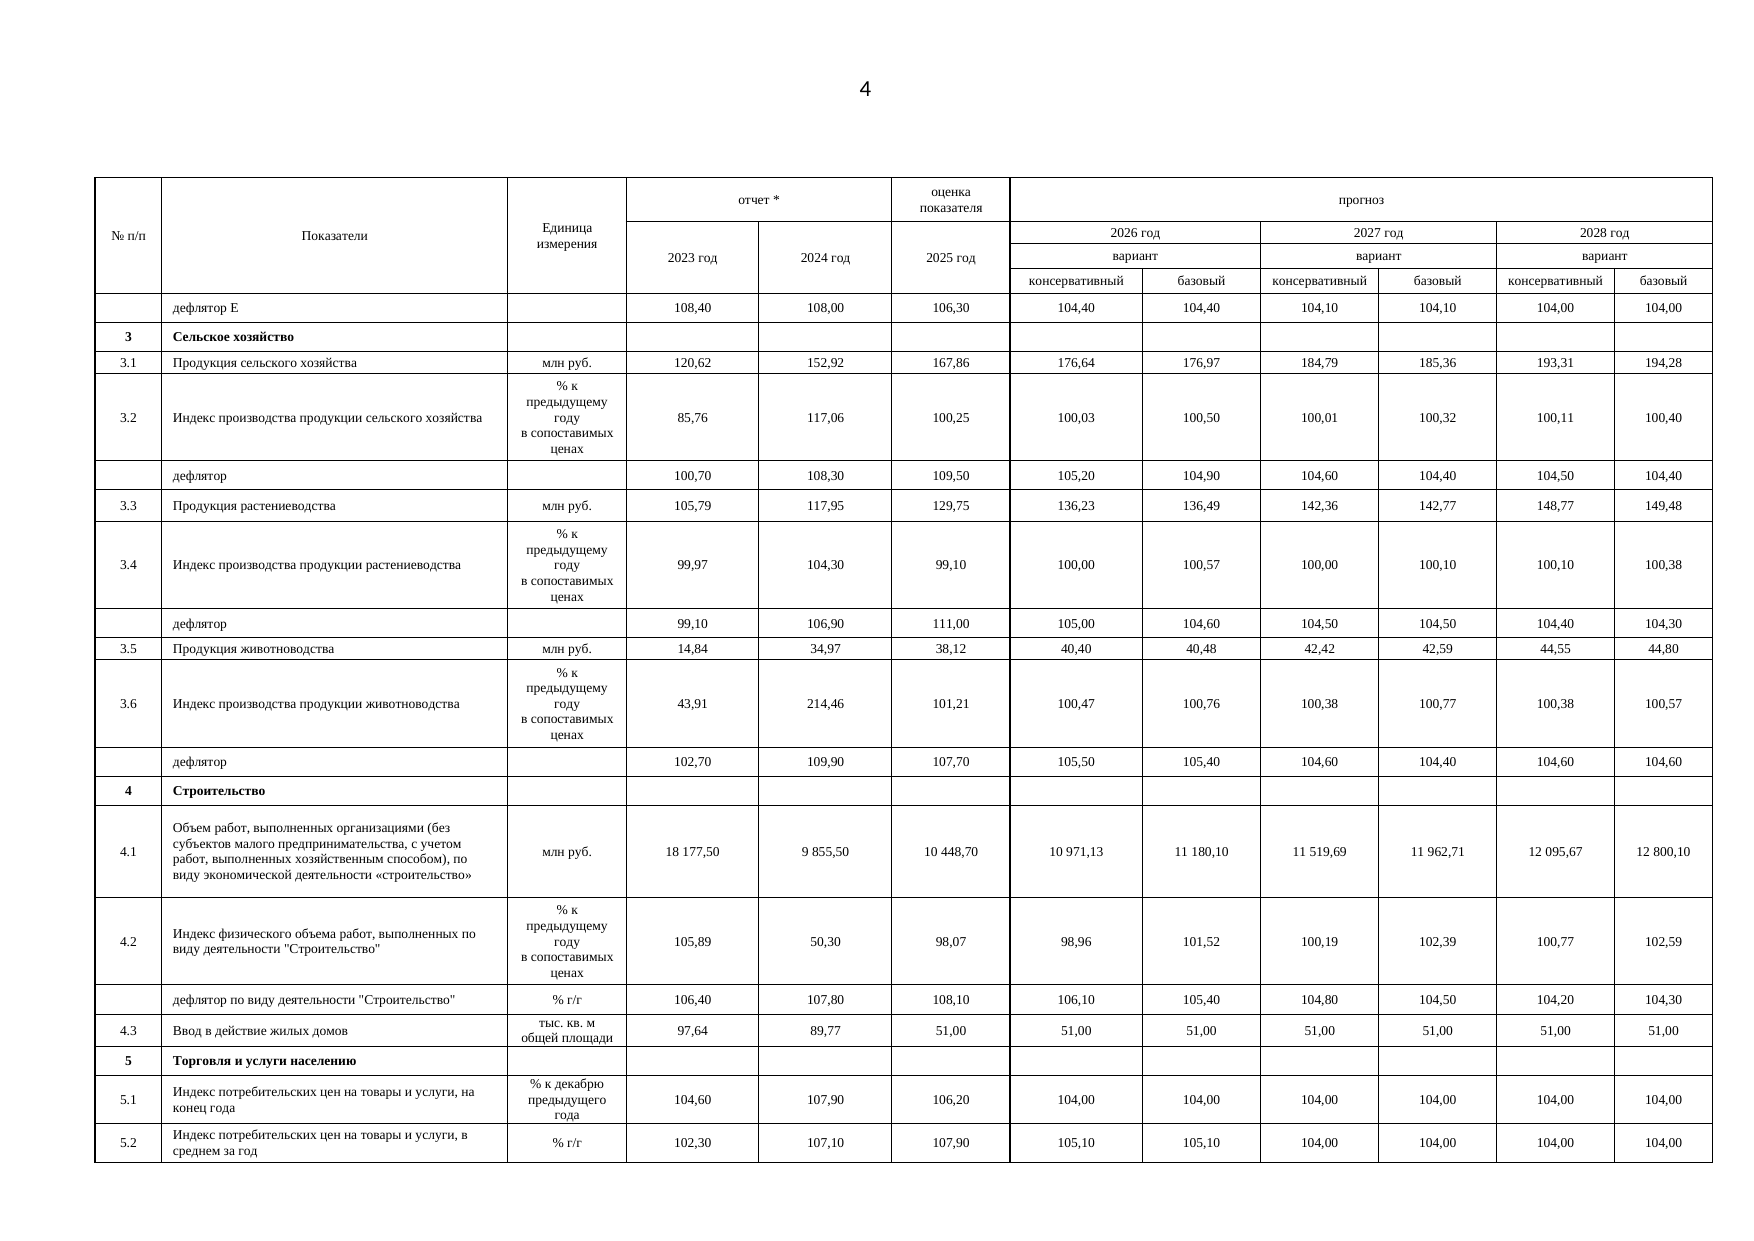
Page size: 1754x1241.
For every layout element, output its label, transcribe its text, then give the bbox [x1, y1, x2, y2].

table_cell [1261, 777, 1378, 805]
table_cell 38,12 [892, 638, 1009, 659]
table_cell 2027 год [1261, 222, 1496, 243]
table_cell 85,76 [627, 374, 758, 460]
table_cell 100,38 [1497, 660, 1614, 747]
table_cell [1011, 777, 1142, 805]
table_cell 100,38 [1261, 660, 1378, 747]
table_cell вариант [1261, 244, 1496, 268]
table_cell 11 962,71 [1379, 806, 1496, 897]
table_cell 104,40 [1143, 294, 1260, 322]
table_cell 102,70 [627, 748, 758, 776]
table_cell 3.4 [96, 522, 161, 608]
table_cell 4 [96, 777, 161, 805]
table_cell [1615, 323, 1712, 351]
table_cell 102,30 [627, 1124, 758, 1162]
table_cell 105,89 [627, 898, 758, 984]
table_cell 104,30 [1615, 609, 1712, 637]
table_cell 104,40 [1379, 461, 1496, 489]
table_cell 100,11 [1497, 374, 1614, 460]
table_cell 193,31 [1497, 352, 1614, 373]
table_cell [508, 294, 626, 322]
table_cell 51,00 [1011, 1015, 1142, 1046]
table_cell 105,00 [1011, 609, 1142, 637]
table_cell % г/г [508, 1124, 626, 1162]
table_cell 100,77 [1379, 660, 1496, 747]
table_cell 104,00 [1497, 294, 1614, 322]
table_cell 3.3 [96, 490, 161, 521]
table_cell 98,96 [1011, 898, 1142, 984]
table_cell 104,60 [627, 1076, 758, 1123]
table_cell [96, 748, 161, 776]
table_cell [627, 323, 758, 351]
table_cell 142,36 [1261, 490, 1378, 521]
table_cell консервативный [1011, 269, 1142, 293]
table_cell % к предыдущему году в сопоставимых ценах [508, 898, 626, 984]
table_cell 100,57 [1615, 660, 1712, 747]
table_cell 104,00 [1379, 1076, 1496, 1123]
table_cell [96, 294, 161, 322]
table_cell 104,00 [1011, 1076, 1142, 1123]
table_cell тыс. кв. м общей площади [508, 1015, 626, 1046]
table_cell [96, 609, 161, 637]
table_cell Торговля и услуги населению [162, 1047, 507, 1075]
table_cell млн руб. [508, 638, 626, 659]
table_cell 5 [96, 1047, 161, 1075]
table_cell 51,00 [1379, 1015, 1496, 1046]
table_cell 12 800,10 [1615, 806, 1712, 897]
table_cell 4.2 [96, 898, 161, 984]
table_cell 105,40 [1143, 748, 1260, 776]
table_cell [1497, 1047, 1614, 1075]
table_cell [627, 1047, 758, 1075]
table_cell [1143, 1047, 1260, 1075]
table_header отчет * [627, 178, 891, 221]
table_cell % г/г [508, 985, 626, 1013]
table_cell вариант [1011, 244, 1260, 268]
table_cell 3.1 [96, 352, 161, 373]
table_cell Индекс производства продукции животноводства [162, 660, 507, 747]
table_cell 104,10 [1379, 294, 1496, 322]
table_cell 109,50 [892, 461, 1009, 489]
table_cell 100,70 [627, 461, 758, 489]
table_cell [508, 323, 626, 351]
table_cell 104,00 [1379, 1124, 1496, 1162]
table_cell 104,60 [1143, 609, 1260, 637]
table_cell % к предыдущему году в сопоставимых ценах [508, 660, 626, 747]
table_cell 104,00 [1261, 1076, 1378, 1123]
table_cell 108,00 [759, 294, 891, 322]
table_cell 11 180,10 [1143, 806, 1260, 897]
table_cell 105,40 [1143, 985, 1260, 1013]
table_cell [96, 985, 161, 1013]
table_cell 100,57 [1143, 522, 1260, 608]
table_cell 104,60 [1261, 748, 1378, 776]
table_cell [1615, 1047, 1712, 1075]
table_cell 51,00 [1615, 1015, 1712, 1046]
table_cell [759, 1047, 891, 1075]
table_cell дефлятор [162, 609, 507, 637]
table_cell 101,21 [892, 660, 1009, 747]
table_cell 108,10 [892, 985, 1009, 1013]
table_cell 104,60 [1615, 748, 1712, 776]
table_cell [1379, 323, 1496, 351]
table_cell консервативный [1261, 269, 1378, 293]
table_cell 106,40 [627, 985, 758, 1013]
table_cell [508, 609, 626, 637]
table_cell 42,59 [1379, 638, 1496, 659]
table_cell 117,06 [759, 374, 891, 460]
table_cell 152,92 [759, 352, 891, 373]
table_cell 100,32 [1379, 374, 1496, 460]
table_header № п/п [96, 178, 161, 293]
table_cell 184,79 [1261, 352, 1378, 373]
table_cell 101,52 [1143, 898, 1260, 984]
table_cell 120,62 [627, 352, 758, 373]
table_cell 11 519,69 [1261, 806, 1378, 897]
table_cell 100,77 [1497, 898, 1614, 984]
table_cell 104,00 [1497, 1124, 1614, 1162]
table_cell Индекс физического объема работ, выполненных по виду деятельности "Строительство" [162, 898, 507, 984]
table_cell 3.2 [96, 374, 161, 460]
table_cell 100,25 [892, 374, 1009, 460]
table_cell 5.2 [96, 1124, 161, 1162]
table_cell 100,03 [1011, 374, 1142, 460]
table_cell 97,64 [627, 1015, 758, 1046]
table_cell Сельское хозяйство [162, 323, 507, 351]
table_cell [892, 777, 1009, 805]
table_cell 136,49 [1143, 490, 1260, 521]
table_cell 104,50 [1497, 461, 1614, 489]
table_cell 10 971,13 [1011, 806, 1142, 897]
table_cell 108,40 [627, 294, 758, 322]
table_cell 102,59 [1615, 898, 1712, 984]
table_cell 142,77 [1379, 490, 1496, 521]
table_cell 100,76 [1143, 660, 1260, 747]
table_cell базовый [1615, 269, 1712, 293]
table_cell Продукция животноводства [162, 638, 507, 659]
table_cell млн руб. [508, 352, 626, 373]
table_cell Индекс производства продукции сельского хозяйства [162, 374, 507, 460]
table_cell 106,10 [1011, 985, 1142, 1013]
table_cell 108,30 [759, 461, 891, 489]
table_cell 104,60 [1261, 461, 1378, 489]
table_cell 14,84 [627, 638, 758, 659]
table_cell 4.3 [96, 1015, 161, 1046]
table_cell 51,00 [1143, 1015, 1260, 1046]
table_cell 105,20 [1011, 461, 1142, 489]
table_cell млн руб. [508, 806, 626, 897]
table_cell 104,00 [1143, 1076, 1260, 1123]
table_cell млн руб. [508, 490, 626, 521]
table_cell 105,10 [1011, 1124, 1142, 1162]
table_cell 100,10 [1497, 522, 1614, 608]
table_cell [627, 777, 758, 805]
table_cell % к предыдущему году в сопоставимых ценах [508, 522, 626, 608]
table_cell 43,91 [627, 660, 758, 747]
table_cell 104,40 [1379, 748, 1496, 776]
table_cell 51,00 [892, 1015, 1009, 1046]
table_cell Продукция растениеводства [162, 490, 507, 521]
table_cell 99,10 [627, 609, 758, 637]
table_cell вариант [1497, 244, 1712, 268]
table_cell [1261, 323, 1378, 351]
table_cell 4.1 [96, 806, 161, 897]
table_cell 99,97 [627, 522, 758, 608]
table_cell 107,90 [892, 1124, 1009, 1162]
table_cell 2028 год [1497, 222, 1712, 243]
table_cell 9 855,50 [759, 806, 891, 897]
table_cell 104,40 [1615, 461, 1712, 489]
table_cell базовый [1143, 269, 1260, 293]
table_cell 214,46 [759, 660, 891, 747]
table_header оценка показателя [892, 178, 1009, 221]
table_cell 3.5 [96, 638, 161, 659]
table_cell 50,30 [759, 898, 891, 984]
table_cell 12 095,67 [1497, 806, 1614, 897]
table_cell 107,90 [759, 1076, 891, 1123]
table_cell 104,40 [1497, 609, 1614, 637]
table_cell 104,00 [1261, 1124, 1378, 1162]
table_cell 51,00 [1497, 1015, 1614, 1046]
table_cell 100,40 [1615, 374, 1712, 460]
table_cell % к предыдущему году в сопоставимых ценах [508, 374, 626, 460]
table_cell 129,75 [892, 490, 1009, 521]
table_cell % к декабрю предыдущего года [508, 1076, 626, 1123]
table_cell 40,48 [1143, 638, 1260, 659]
table_cell Продукция сельского хозяйства [162, 352, 507, 373]
table_cell 111,00 [892, 609, 1009, 637]
table_cell [1497, 777, 1614, 805]
table_cell 136,23 [1011, 490, 1142, 521]
table_header Показатели [162, 178, 507, 293]
table_cell 104,20 [1497, 985, 1614, 1013]
table_cell 44,80 [1615, 638, 1712, 659]
table_cell базовый [1379, 269, 1496, 293]
table_cell 104,30 [759, 522, 891, 608]
table_cell 104,10 [1261, 294, 1378, 322]
table_cell 106,30 [892, 294, 1009, 322]
table_cell 104,50 [1379, 609, 1496, 637]
table_cell 104,50 [1379, 985, 1496, 1013]
table_cell [1261, 1047, 1378, 1075]
table_cell [1011, 323, 1142, 351]
table_cell 104,90 [1143, 461, 1260, 489]
table_cell 106,90 [759, 609, 891, 637]
table_cell [508, 1047, 626, 1075]
table_header прогноз [1011, 178, 1712, 221]
table_cell 104,00 [1497, 1076, 1614, 1123]
table_cell [508, 748, 626, 776]
table_cell Индекс производства продукции растениеводства [162, 522, 507, 608]
table_cell 104,80 [1261, 985, 1378, 1013]
table_cell 176,64 [1011, 352, 1142, 373]
table_cell 40,40 [1011, 638, 1142, 659]
table_cell 42,42 [1261, 638, 1378, 659]
table_cell Объем работ, выполненных организациями (без субъектов малого предпринимательства, с учетом работ, выполненных хозяйственным способом), по виду экономической деятельности «строительство» [162, 806, 507, 897]
table_cell 34,97 [759, 638, 891, 659]
table_cell 98,07 [892, 898, 1009, 984]
table_cell 2024 год [759, 222, 891, 293]
table_cell [508, 777, 626, 805]
table_cell [892, 323, 1009, 351]
table_cell 104,50 [1261, 609, 1378, 637]
table_cell 185,36 [1379, 352, 1496, 373]
table_cell 99,10 [892, 522, 1009, 608]
table_cell 104,00 [1615, 1124, 1712, 1162]
table_cell 100,00 [1261, 522, 1378, 608]
table_cell 2023 год [627, 222, 758, 293]
table_cell 194,28 [1615, 352, 1712, 373]
table_cell [1143, 777, 1260, 805]
table_cell [759, 323, 891, 351]
table_header Единица измерения [508, 178, 626, 293]
table_cell 104,60 [1497, 748, 1614, 776]
table_cell 167,86 [892, 352, 1009, 373]
table_cell 105,50 [1011, 748, 1142, 776]
table_cell Индекс потребительских цен на товары и услуги, на конец года [162, 1076, 507, 1123]
table_cell 107,70 [892, 748, 1009, 776]
table_cell 100,10 [1379, 522, 1496, 608]
table_cell 2026 год [1011, 222, 1260, 243]
table_cell 104,00 [1615, 1076, 1712, 1123]
table_cell дефлятор Е [162, 294, 507, 322]
table_cell 44,55 [1497, 638, 1614, 659]
table_cell [892, 1047, 1009, 1075]
table_cell [1011, 1047, 1142, 1075]
table_cell 51,00 [1261, 1015, 1378, 1046]
table_cell 149,48 [1615, 490, 1712, 521]
table_cell 5.1 [96, 1076, 161, 1123]
table_cell 100,01 [1261, 374, 1378, 460]
table_cell 107,10 [759, 1124, 891, 1162]
table_cell [96, 461, 161, 489]
table_cell 107,80 [759, 985, 891, 1013]
table_cell [1379, 1047, 1496, 1075]
table_cell 104,30 [1615, 985, 1712, 1013]
table_cell [508, 461, 626, 489]
table_cell 105,10 [1143, 1124, 1260, 1162]
table_cell [1379, 777, 1496, 805]
table_cell Ввод в действие жилых домов [162, 1015, 507, 1046]
table_cell дефлятор [162, 461, 507, 489]
table_cell дефлятор [162, 748, 507, 776]
table_cell 100,50 [1143, 374, 1260, 460]
table_cell 100,00 [1011, 522, 1142, 608]
table_cell 3 [96, 323, 161, 351]
table_cell 106,20 [892, 1076, 1009, 1123]
table_cell 117,95 [759, 490, 891, 521]
table_cell [1615, 777, 1712, 805]
table_cell 100,47 [1011, 660, 1142, 747]
table_cell 89,77 [759, 1015, 891, 1046]
table_cell 176,97 [1143, 352, 1260, 373]
table_cell дефлятор по виду деятельности "Строительство" [162, 985, 507, 1013]
table_cell 104,00 [1615, 294, 1712, 322]
table_cell Строительство [162, 777, 507, 805]
table_cell консервативный [1497, 269, 1614, 293]
table_cell 100,19 [1261, 898, 1378, 984]
table_cell [1143, 323, 1260, 351]
table_cell 10 448,70 [892, 806, 1009, 897]
table_cell 105,79 [627, 490, 758, 521]
table_cell Индекс потребительских цен на товары и услуги, в среднем за год [162, 1124, 507, 1162]
table_cell [1497, 323, 1614, 351]
table_cell 3.6 [96, 660, 161, 747]
table_cell [759, 777, 891, 805]
table_cell 104,40 [1011, 294, 1142, 322]
table_cell 109,90 [759, 748, 891, 776]
table_cell 18 177,50 [627, 806, 758, 897]
table_cell 2025 год [892, 222, 1009, 293]
table_cell 100,38 [1615, 522, 1712, 608]
table_cell 148,77 [1497, 490, 1614, 521]
table_cell 102,39 [1379, 898, 1496, 984]
